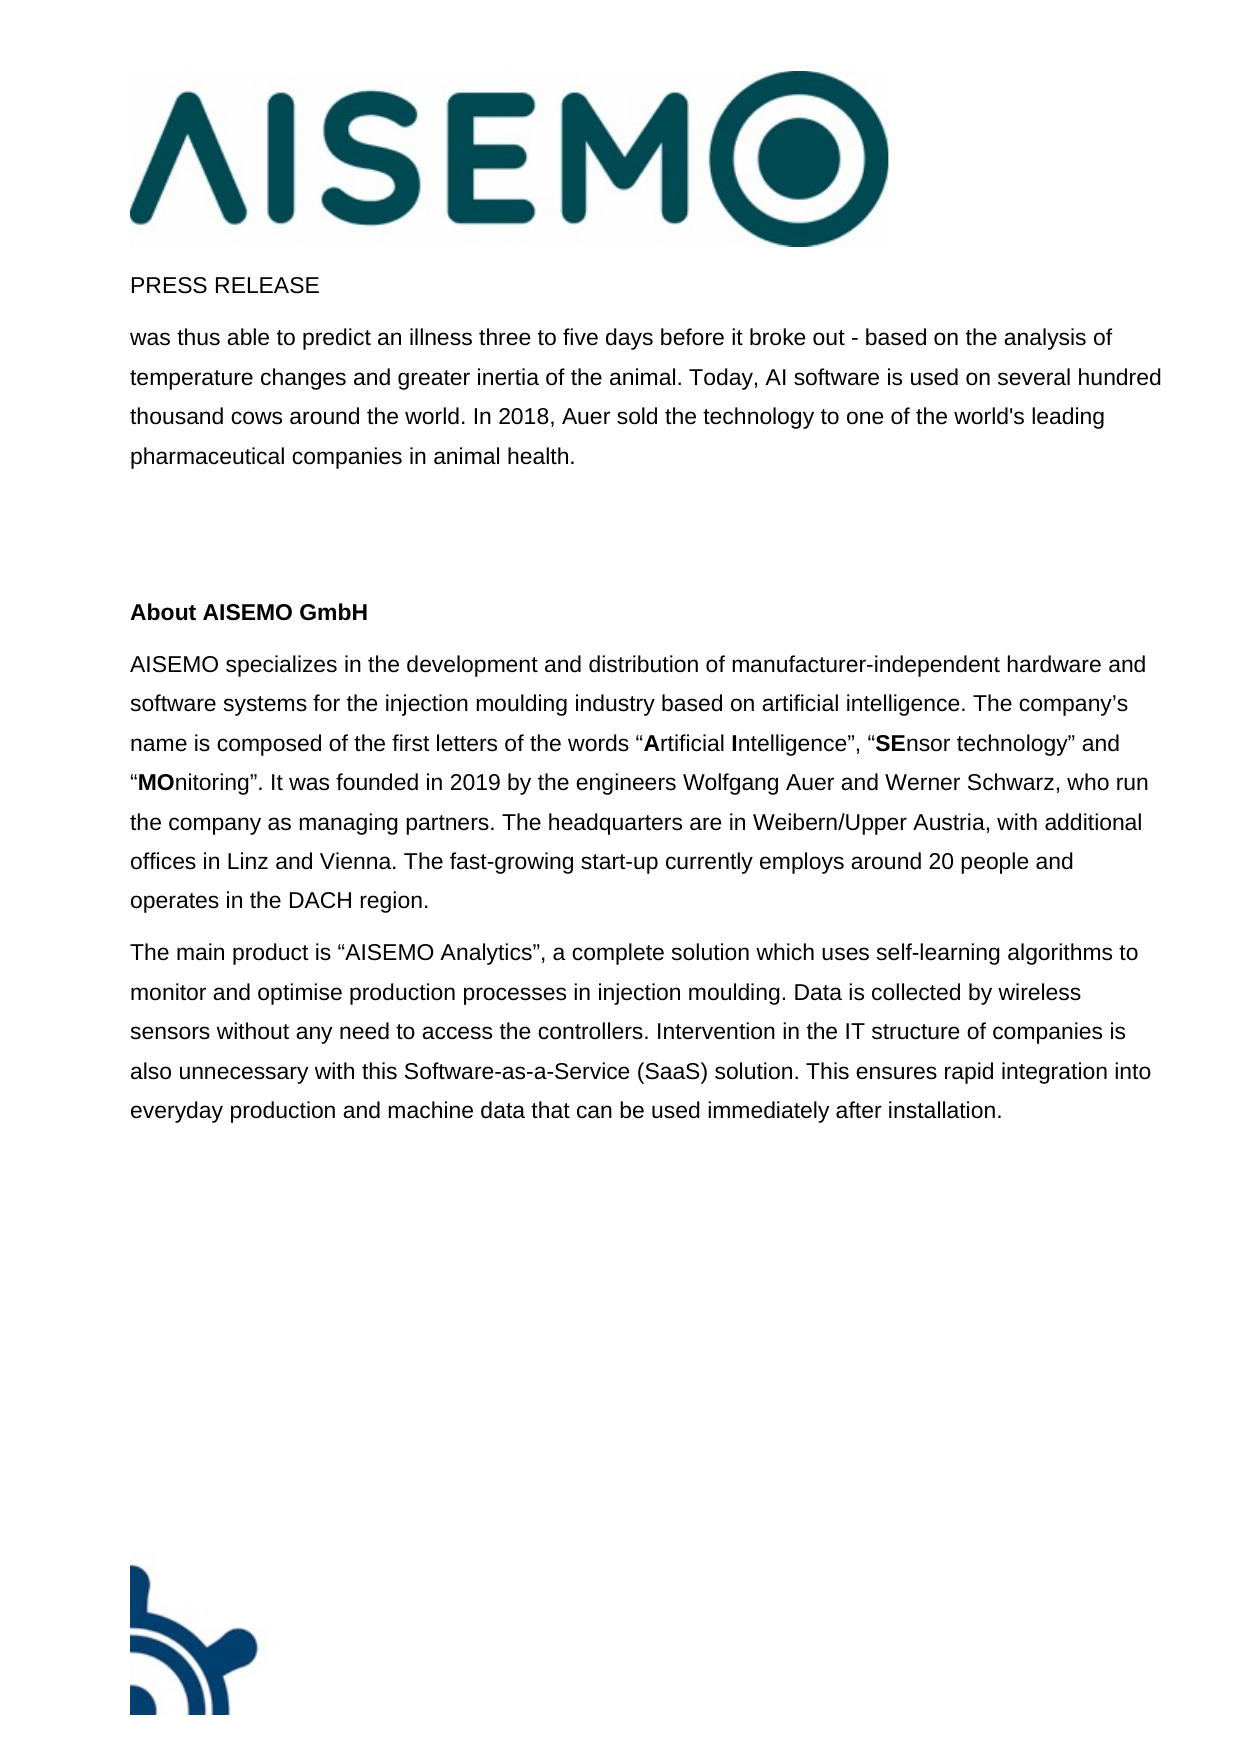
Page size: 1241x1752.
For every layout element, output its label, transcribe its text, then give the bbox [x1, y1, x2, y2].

text About AISEMO GmbH [130, 598, 1166, 625]
picture [130, 71, 889, 247]
text The main product is “AISEMO Analytics”, a complete solution which uses self-learning algorithms to monitor and optimise production processes in injection moulding. Data is collected by wireless sensors without any need to access the controllers. Intervention in the IT structure of companies is also unnecessary with this Software-as-a-Service (SaaS) solution. This ensures rapid integration into everyday production and machine data that can be used immediately after installation. [130, 939, 1166, 1124]
text AISEMO specializes in the development and distribution of manufacturer-independent hardware and software systems for the injection moulding industry based on artificial intelligence. The company’s name is composed of the first letters of the words “Artificial Intelligence”, “SEnsor technology” and “MOnitoring”. It was founded in 2019 by the engineers Wolfgang Auer and Werner Schwarz, who run the company as managing partners. The headquarters are in Weibern/Upper Austria, with additional offices in Linz and Vienna. The fast-growing start-up currently employs around 20 people and operates in the DACH region. [130, 651, 1166, 914]
picture [130, 1553, 276, 1715]
